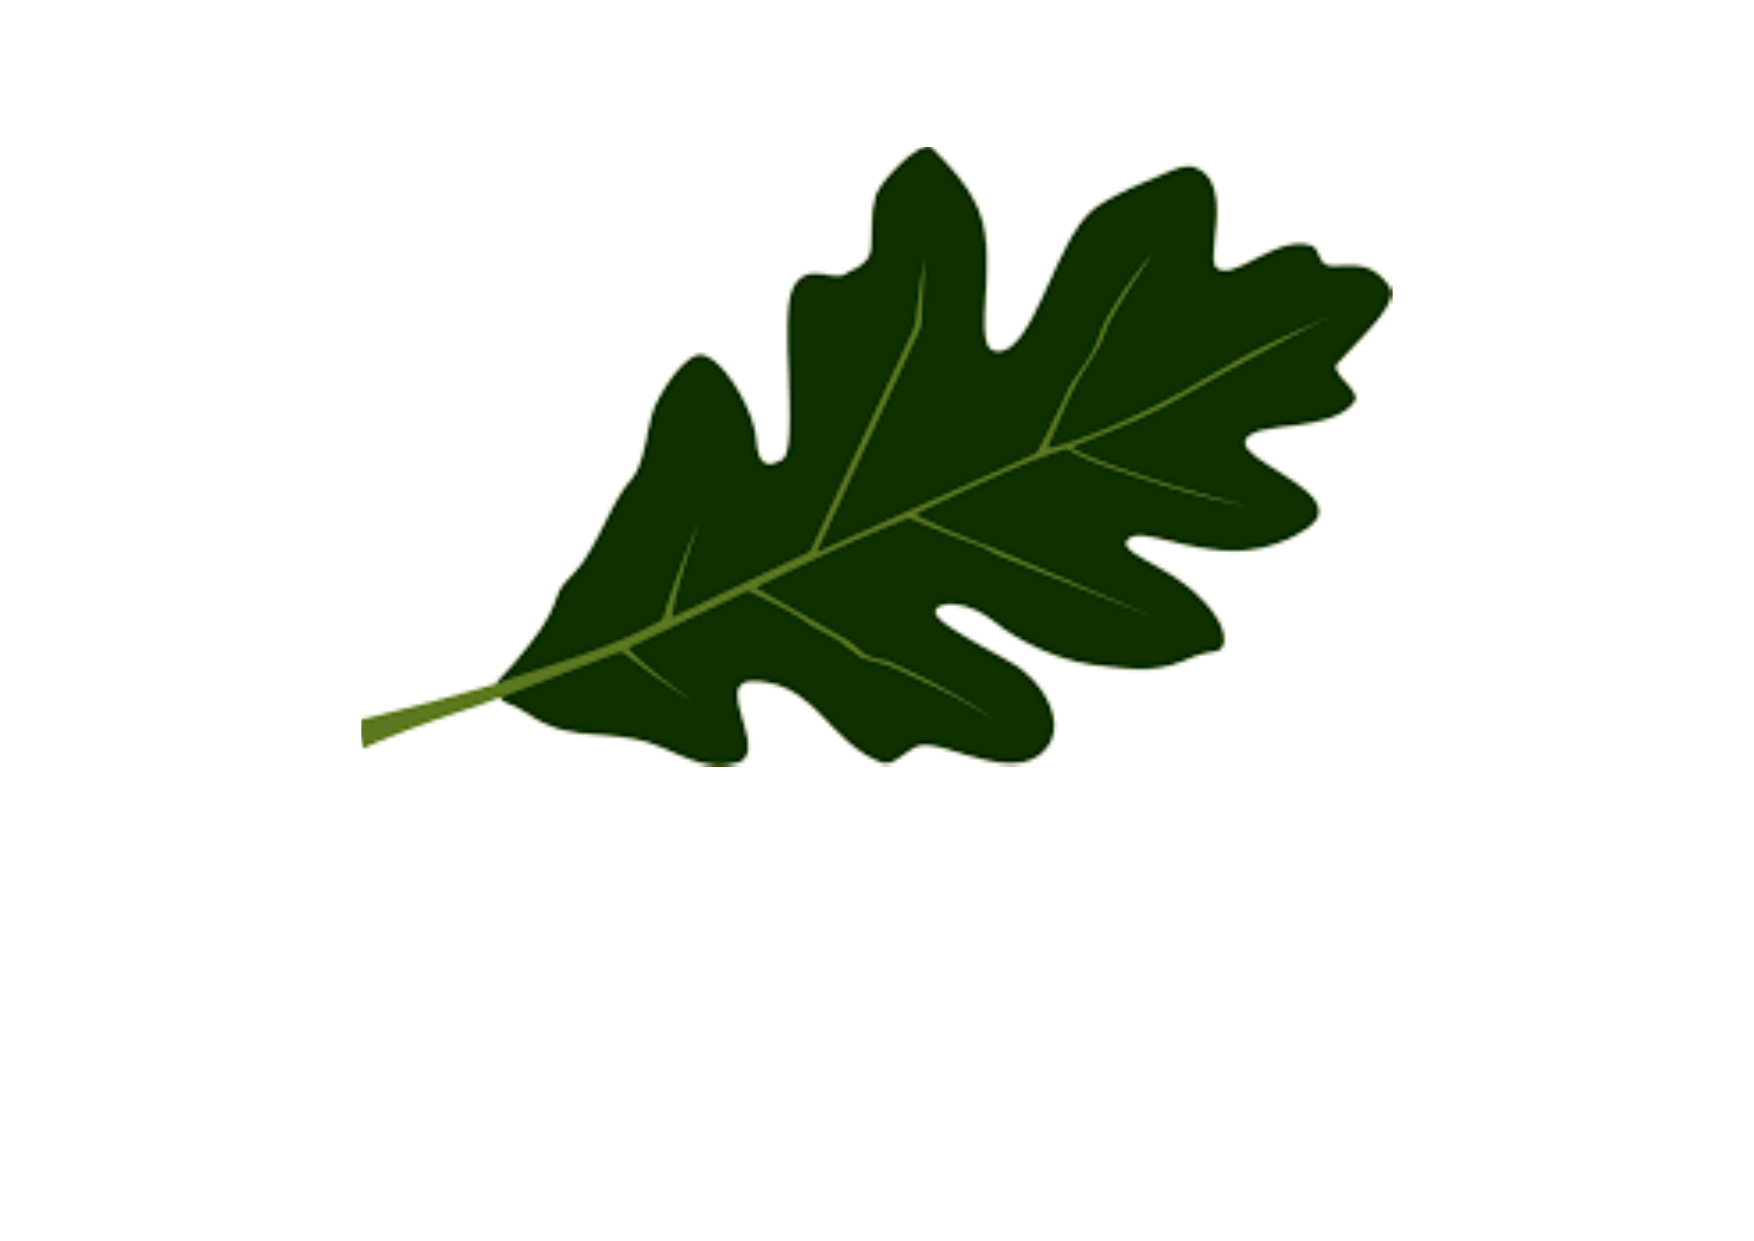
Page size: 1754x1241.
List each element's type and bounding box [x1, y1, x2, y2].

picture [361, 147, 1393, 767]
